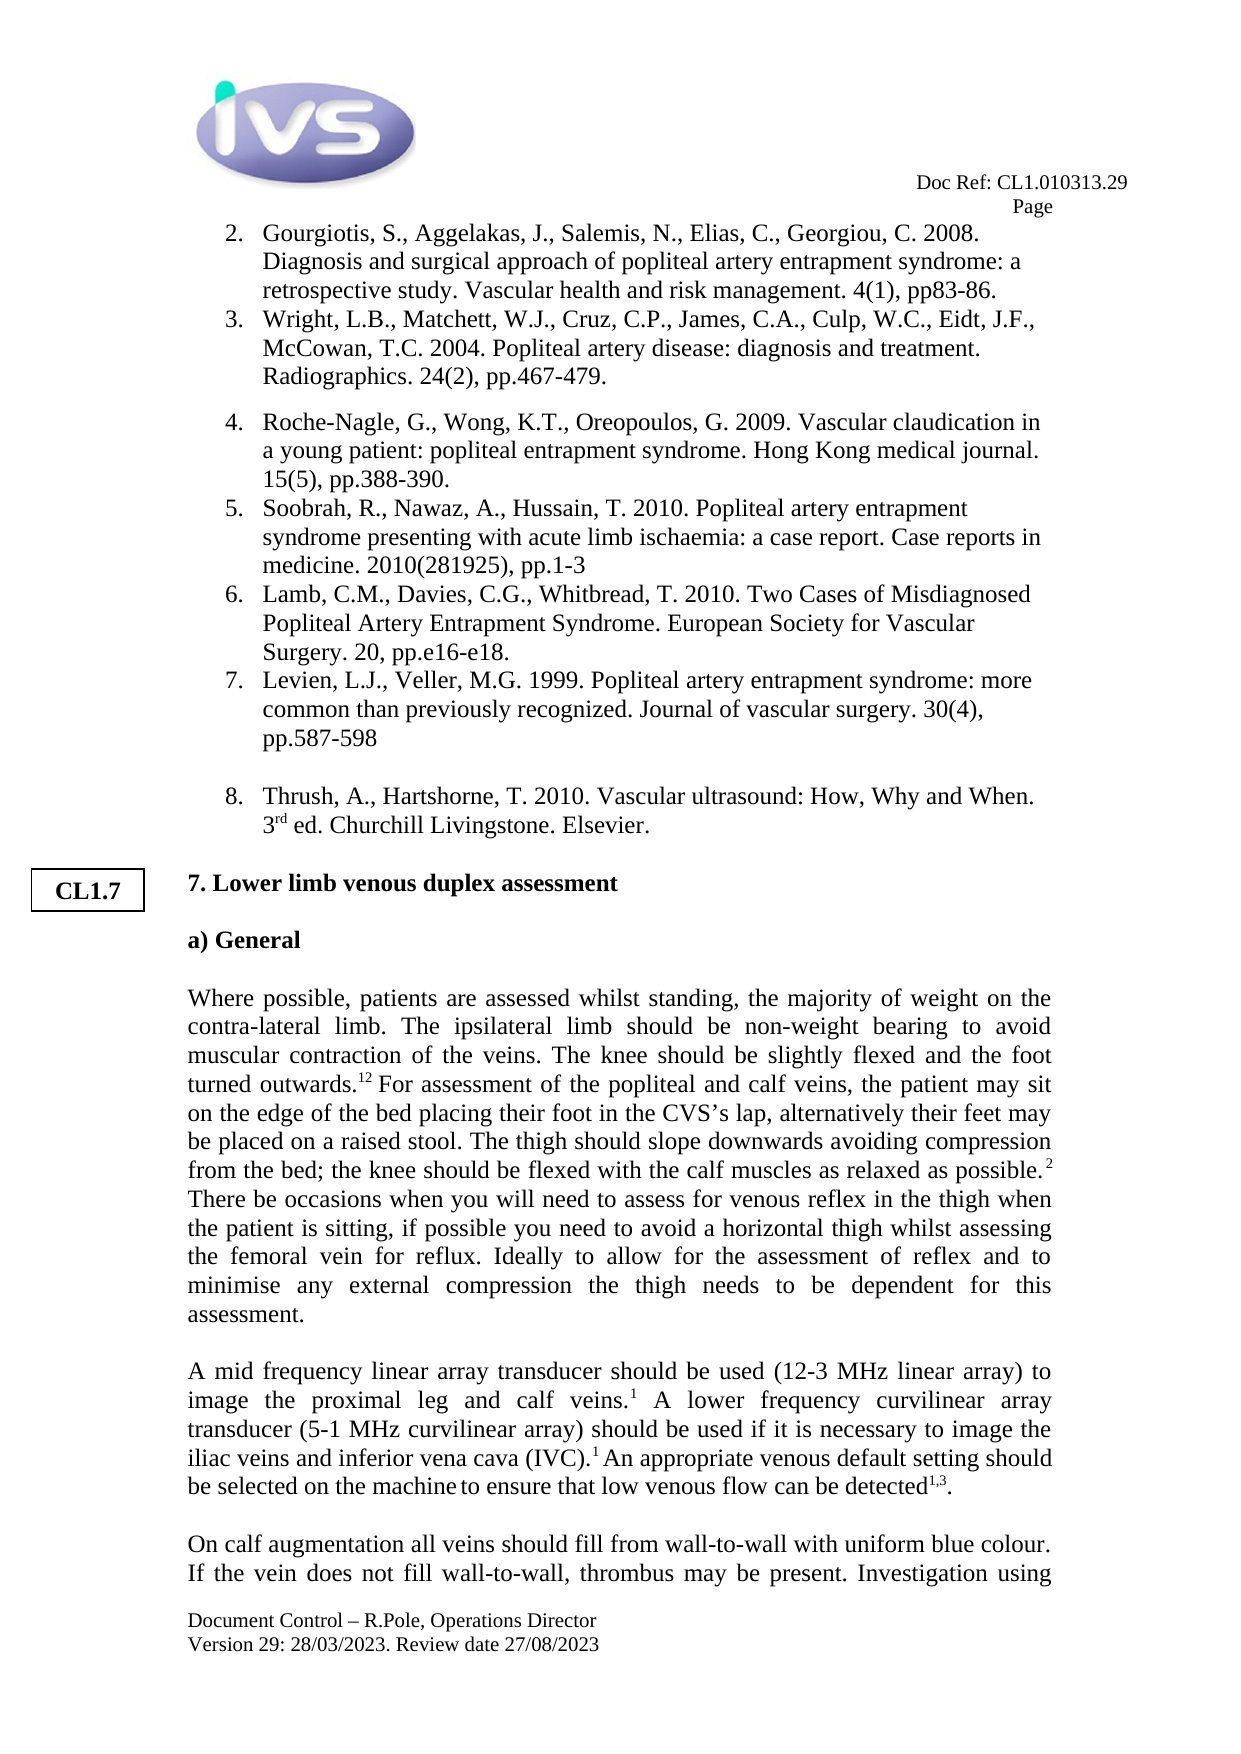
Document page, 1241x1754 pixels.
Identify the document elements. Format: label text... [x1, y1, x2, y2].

subtitle Levien, L.J., Veller, M.G. 1999. Popliteal artery entrapment syndrome: more common than previously recognized. Journal of vascular surgery. 30(4), pp.587-598 [225, 666, 1053, 752]
subtitle Soobrah, R., Nawaz, A., Hussain, T. 2010. Popliteal artery entrapment syndrome presenting with acute limb ischaemia: a case report. Case reports in medicine. 2010(281925), pp.1-3 [225, 493, 1053, 579]
text a) General [187, 925, 1053, 954]
list Wright, L.B., Matchett, W.J., Cruz, C.P., James, C.A., Culp, W.C., Eidt, J.F., McCowan, T.C. 2004. Popliteal artery disease: diagnosis and treatment. Radiographics. 24(2), pp.467-479. [225, 304, 1053, 390]
subtitle Lamb, C.M., Davies, C.G., Whitbread, T. 2010. Two Cases of Misdiagnosed Popliteal Artery Entrapment Syndrome. European Society for Vascular Surgery. 20, pp.e16-e18. [225, 579, 1053, 666]
list Thrush, A., Hartshorne, T. 2010. Vascular ultrasound: How, Why and When. 3rd ed. Churchill Livingstone. Elsevier. [225, 781, 1053, 838]
text 7. Lower limb venous duplex assessment [187, 868, 1053, 896]
picture [187, 75, 416, 189]
subtitle Roche-Nagle, G., Wong, K.T., Oreopoulos, G. 2009. Vascular claudication in a young patient: popliteal entrapment syndrome. Hong Kong medical journal. 15(5), pp.388-390. [225, 407, 1053, 493]
text A mid frequency linear array transducer should be used (12-3 MHz linear array) to image the proximal leg and calf veins.1 A lower frequency curvilinear array transducer (5-1 MHz curvilinear array) should be used if it is necessary to image the iliac veins and inferior vena cava (IVC).1 An appropriate venous default setting should be selected on the machine to ensure that low venous flow can be detected1,3. [187, 1356, 1053, 1500]
subtitle Gourgiotis, S., Aggelakas, J., Salemis, N., Elias, C., Georgiou, C. 2008. Diagnosis and surgical approach of popliteal artery entrapment syndrome: a retrospective study. Vascular health and risk management. 4(1), pp83-86. [225, 218, 1053, 304]
text Where possible, patients are assessed whilst standing, the majority of weight on the contra-lateral limb. The ipsilateral limb should be non-weight bearing to avoid muscular contraction of the veins. The knee should be slightly flexed and the foot turned outwards.12 For assessment of the popliteal and calf veins, the patient may sit on the edge of the bed placing their foot in the CVS’s lap, alternatively their feet may be placed on a raised stool. The thigh should slope downwards avoiding compression from the bed; the knee should be flexed with the calf muscles as relaxed as possible.2 There be occasions when you will need to assess for venous reflex in the thigh when the patient is sitting, if possible you need to avoid a horizontal thigh whilst assessing the femoral vein for reflux. Ideally to allow for the assessment of reflex and to minimise any external compression the thigh needs to be dependent for this assessment. [187, 983, 1053, 1328]
